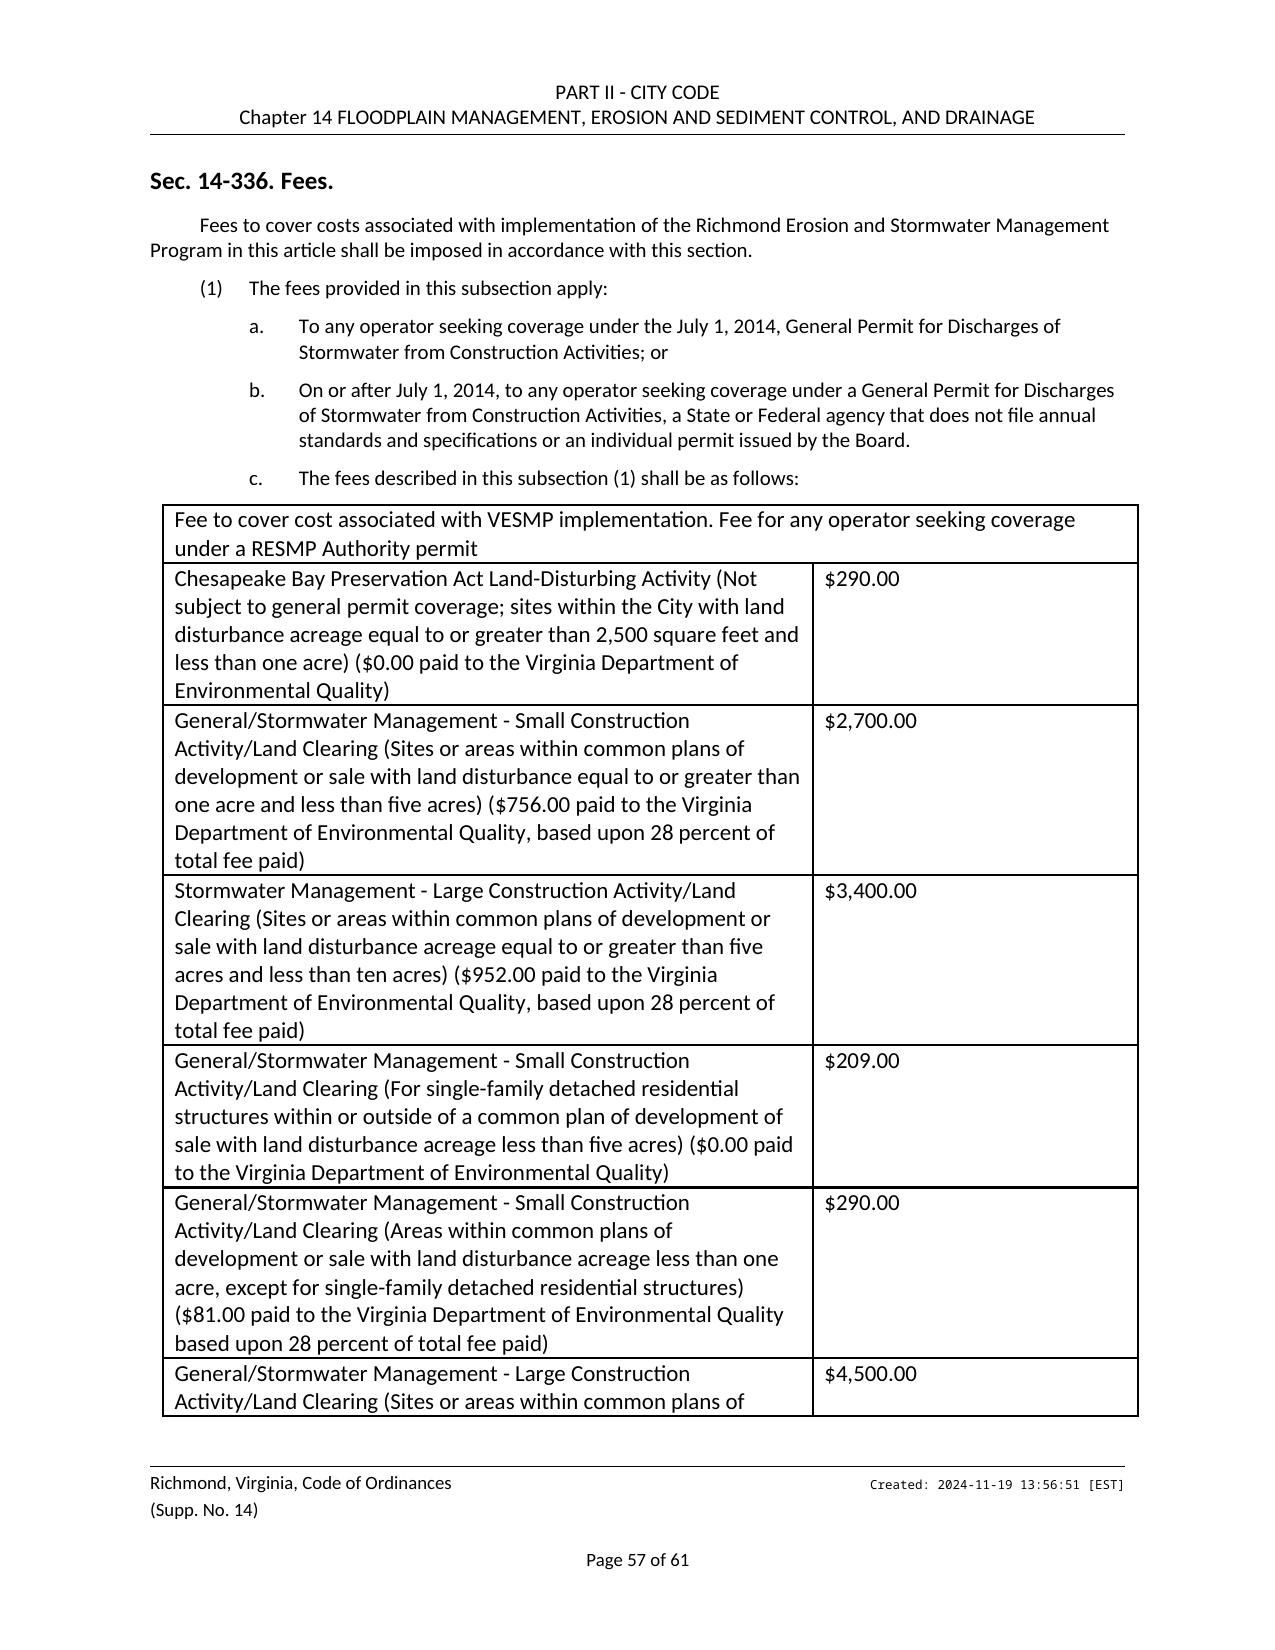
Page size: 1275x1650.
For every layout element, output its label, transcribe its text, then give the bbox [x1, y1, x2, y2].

list c. The fees described in this subsection (1) shall be as follows: [249, 466, 1125, 491]
table_cell General/Stormwater Management - Small Construction Activity/Land Clearing (Areas within common plans of development or sale with land disturbance acreage less than one acre, except for single-family detached residential structures) ($81.00 paid to the Virginia Department of Environmental Quality based upon 28 percent of total fee paid) [164, 1189, 812, 1357]
table_cell Chesapeake Bay Preservation Act Land-Disturbing Activity (Not subject to general permit coverage; sites within the City with land disturbance acreage equal to or greater than 2,500 square feet and less than one acre) ($0.00 paid to the Virginia Department of Environmental Quality) [164, 564, 812, 704]
table_cell Stormwater Management - Large Construction Activity/Land Clearing (Sites or areas within common plans of development or sale with land disturbance acreage equal to or greater than five acres and less than ten acres) ($952.00 paid to the Virginia Department of Environmental Quality, based upon 28 percent of total fee paid) [164, 876, 812, 1044]
table_cell General/Stormwater Management - Small Construction Activity/Land Clearing (Sites or areas within common plans of development or sale with land disturbance equal to or greater than one acre and less than five acres) ($756.00 paid to the Virginia Department of Environmental Quality, based upon 28 percent of total fee paid) [164, 706, 812, 874]
table_cell $290.00 [814, 1189, 1137, 1357]
table_cell $209.00 [814, 1046, 1137, 1186]
text Fees to cover costs associated with implementation of the Richmond Erosion and Stormwater Management Program in this article shall be imposed in accordance with this section. [150, 212, 1125, 263]
list b. On or after July 1, 2014, to any operator seeking coverage under a General Permit for Discharges of Stormwater from Construction Activities, a State or Federal agency that does not file annual standards and specifications or an individual permit issued by the Board. [249, 377, 1125, 453]
table_cell $4,500.00 [814, 1359, 1137, 1415]
table_header Fee to cover cost associated with VESMP implementation. Fee for any operator seeking coverage under a RESMP Authority permit [164, 506, 1137, 562]
table_cell General/Stormwater Management - Small Construction Activity/Land Clearing (For single-family detached residential structures within or outside of a common plan of development of sale with land disturbance acreage less than five acres) ($0.00 paid to the Virginia Department of Environmental Quality) [164, 1046, 812, 1186]
list a. To any operator seeking coverage under the July 1, 2014, General Permit for Discharges of Stormwater from Construction Activities; or [249, 313, 1125, 364]
table_cell $2,700.00 [814, 706, 1137, 874]
list (1) The fees provided in this subsection apply: [199, 276, 1125, 301]
text Sec. 14-336. Fees. [150, 165, 1125, 195]
table_cell $290.00 [814, 564, 1137, 704]
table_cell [164, 1359, 812, 1415]
table_cell $3,400.00 [814, 876, 1137, 1044]
